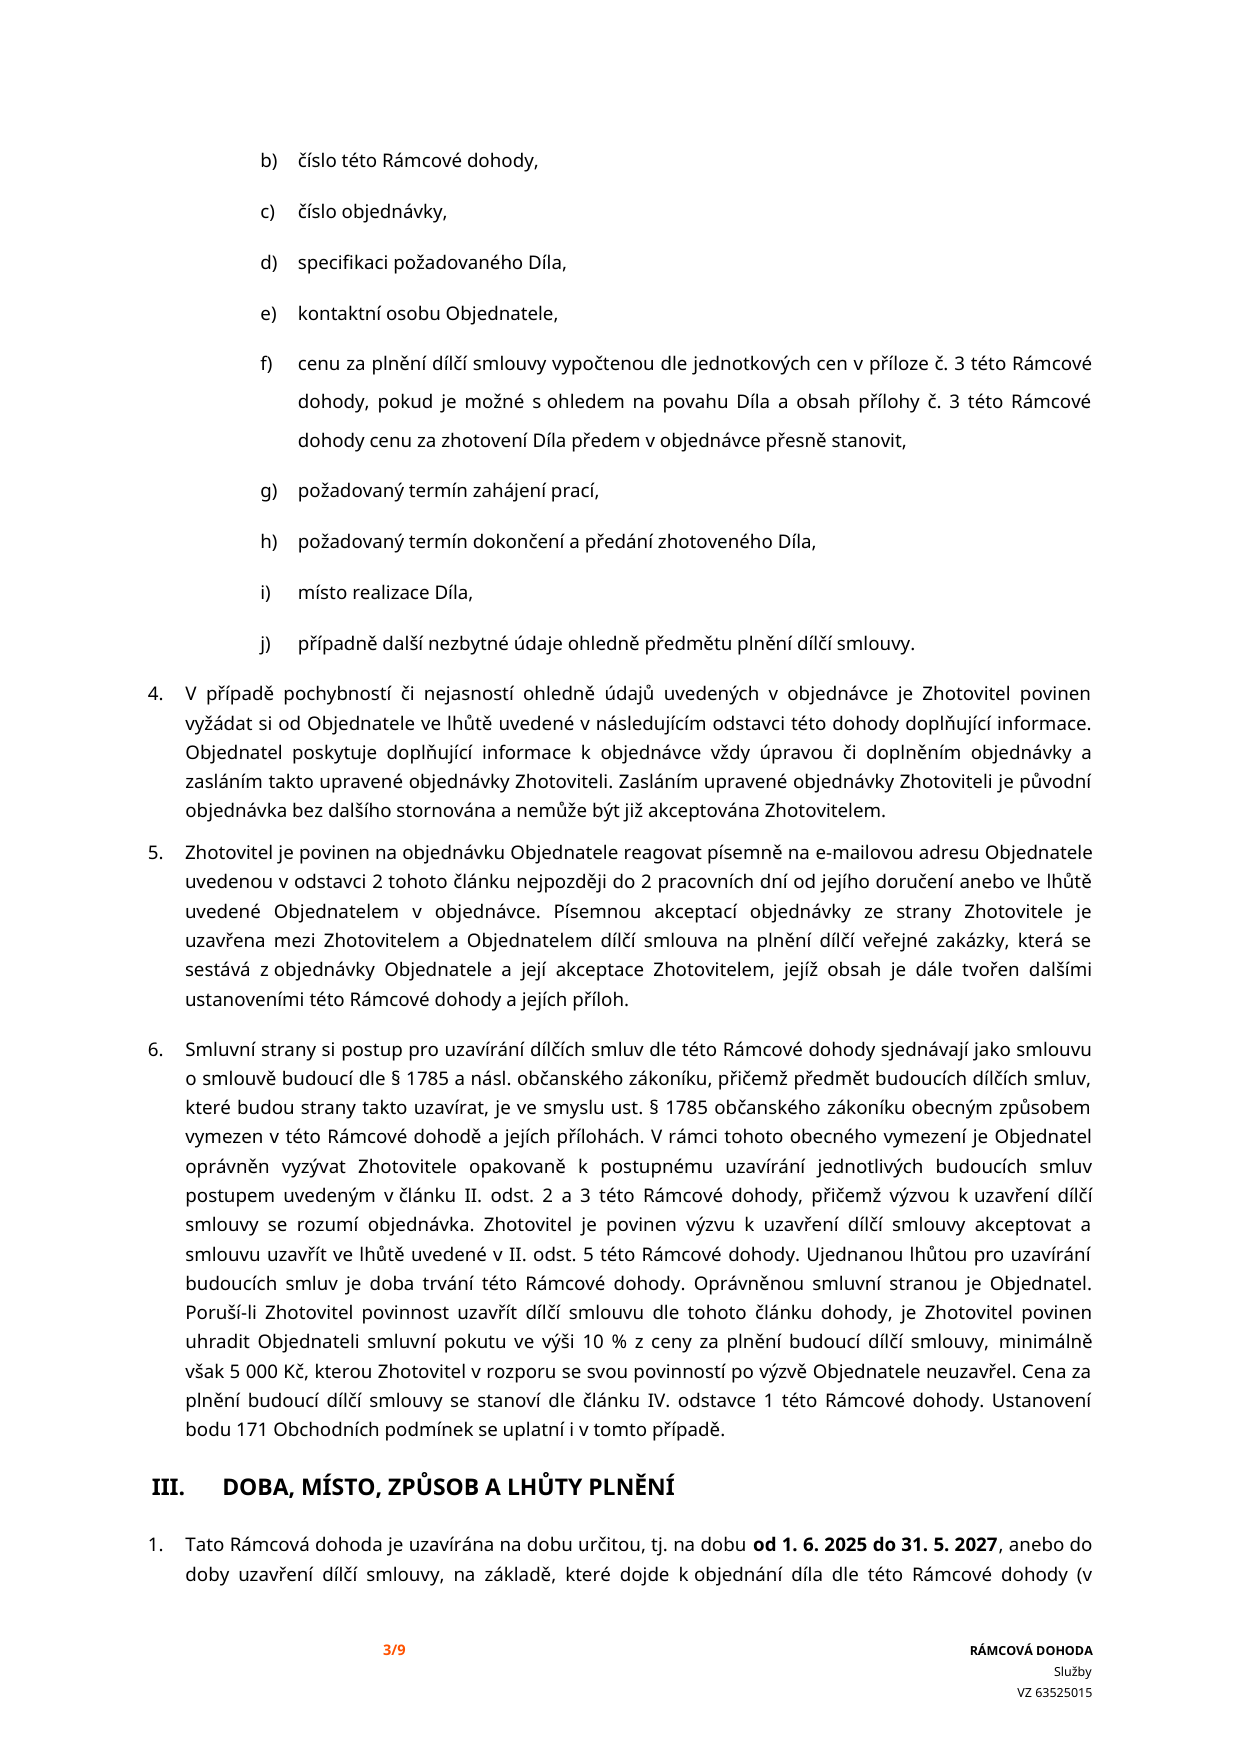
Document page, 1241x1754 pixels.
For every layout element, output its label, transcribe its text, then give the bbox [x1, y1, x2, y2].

list případně další nezbytné údaje ohledně předmětu plnění dílčí smlouvy. [260, 630, 1093, 655]
list číslo objednávky, [260, 198, 1093, 224]
text V případě pochybností či nejasností ohledně údajů uvedených v objednávce je Zhotovitel povinen vyžádat si od Objednatele ve lhůtě uvedené v následujícím odstavci této dohody doplňující informace. Objednatel poskytuje doplňující informace k objednávce vždy úpravou či doplněním objednávky a zasláním takto upravené objednávky Zhotoviteli. Zasláním upravené objednávky Zhotoviteli je původní objednávka bez dalšího stornována a nemůže být již akceptována Zhotovitelem. [148, 681, 1093, 823]
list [148, 1532, 1093, 1586]
list Smluvní strany si postup pro uzavírání dílčích smluv dle této Rámcové dohody sjednávají jako smlouvu o smlouvě budoucí dle § 1785 a násl. občanského zákoníku, přičemž předmět budoucích dílčích smluv, které budou strany takto uzavírat, je ve smyslu ust. § 1785 občanského zákoníku obecným způsobem vymezen v této Rámcové dohodě a jejích přílohách. V rámci tohoto obecného vymezení je Objednatel oprávněn vyzývat Zhotovitele opakovaně k postupnému uzavírání jednotlivých budoucích smluv postupem uvedeným v článku II. odst. 2 a 3 této Rámcové dohody, přičemž výzvou k uzavření dílčí smlouvy se rozumí objednávka. Zhotovitel je povinen výzvu k uzavření dílčí smlouvy akceptovat a smlouvu uzavřít ve lhůtě uvedené v II. odst. 5 této Rámcové dohody. Ujednanou lhůtou pro uzavírání budoucích smluv je doba trvání této Rámcové dohody. Oprávněnou smluvní stranou je Objednatel. Poruší-li Zhotovitel povinnost uzavřít dílčí smlouvu dle tohoto článku dohody, je Zhotovitel povinen uhradit Objednateli smluvní pokutu ve výši 10 % z ceny za plnění budoucí dílčí smlouvy, minimálně však 5 000 Kč, kterou Zhotovitel v rozporu se svou povinností po výzvě Objednatele neuzavřel. Cena za plnění budoucí dílčí smlouvy se stanoví dle článku IV. odstavce 1 této Rámcové dohody. Ustanovení bodu 171 Obchodních podmínek se uplatní i v tomto případě. [148, 1036, 1093, 1442]
list DOBA, MÍSTO, ZPŮSOB A LHŮTY PLNĚNÍ [185, 1471, 1093, 1502]
list požadovaný termín zahájení prací, [260, 478, 1093, 503]
list specifikaci požadovaného Díla, [260, 249, 1093, 274]
list Zhotovitel je povinen na objednávku Objednatele reagovat písemně na e-mailovou adresu Objednatele uvedenou v odstavci 2 tohoto článku nejpozději do 2 pracovních dní od jejího doručení anebo ve lhůtě uvedené Objednatelem v objednávce. Písemnou akceptací objednávky ze strany Zhotovitele je uzavřena mezi Zhotovitelem a Objednatelem dílčí smlouva na plnění dílčí veřejné zakázky, která se sestává z objednávky Objednatele a její akceptace Zhotovitelem, jejíž obsah je dále tvořen dalšími ustanoveními této Rámcové dohody a jejích příloh. [148, 839, 1093, 1011]
list místo realizace Díla, [260, 579, 1093, 605]
list číslo této Rámcové dohody, [260, 148, 1093, 173]
list požadovaný termín dokončení a předání zhotoveného Díla, [260, 528, 1093, 554]
list cenu za plnění dílčí smlouvy vypočtenou dle jednotkových cen v příloze č. 3 této Rámcové dohody, pokud je možné s ohledem na povahu Díla a obsah přílohy č. 3 této Rámcové dohody cenu za zhotovení Díla předem v objednávce přesně stanovit, [260, 351, 1093, 452]
list kontaktní osobu Objednatele, [260, 300, 1093, 325]
